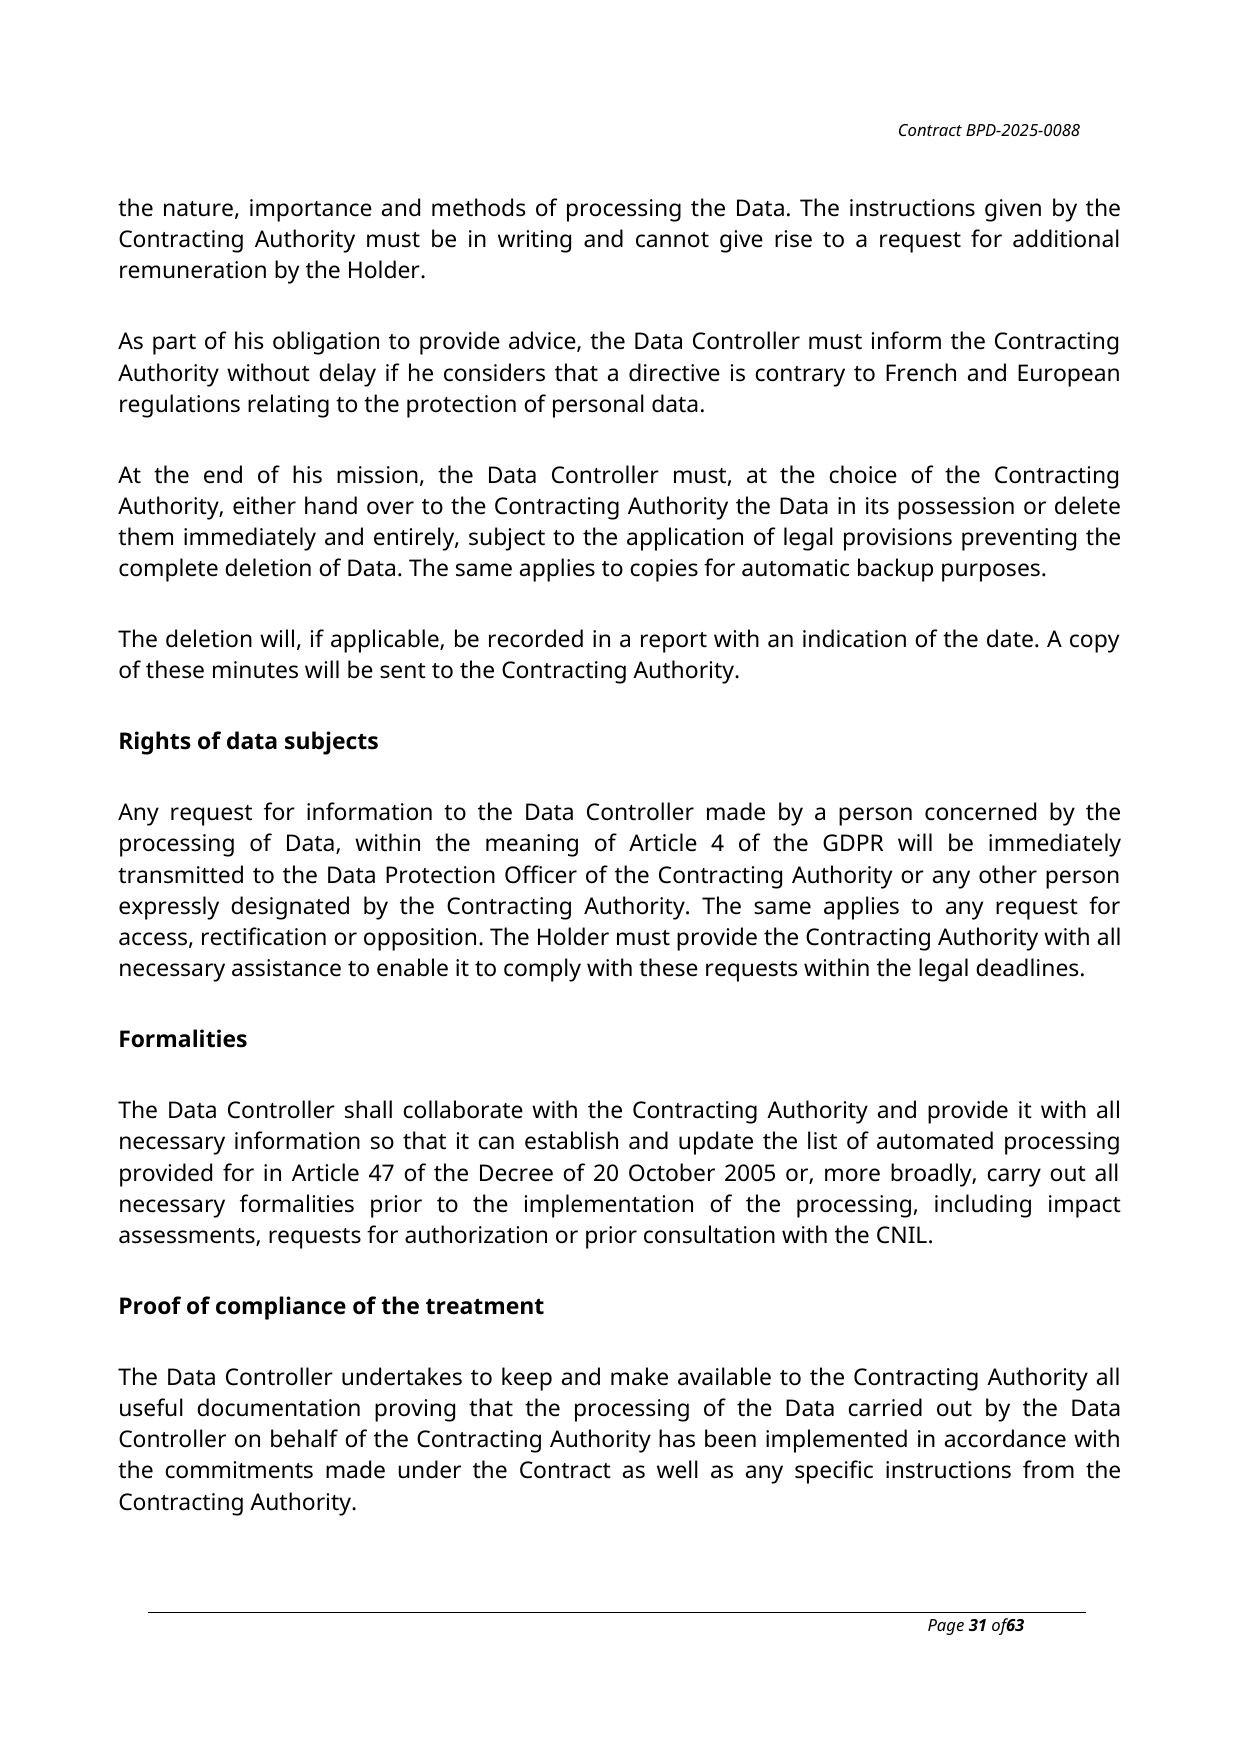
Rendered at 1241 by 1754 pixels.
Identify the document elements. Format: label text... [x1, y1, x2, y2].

text Rights of data subjects [118, 725, 1122, 757]
text Any request for information to the Data Controller made by a person concerned by the processing of Data, within the meaning of Article 4 of the GDPR will be immediately transmitted to the Data Protection Officer of the Contracting Authority or any other person expressly designated by the Contracting Authority. The same applies to any request for access, rectification or opposition. The Holder must provide the Contracting Authority with all necessary assistance to enable it to comply with these requests within the legal deadlines. [118, 796, 1122, 984]
text At the end of his mission, the Data Controller must, at the choice of the Contracting Authority, either hand over to the Contracting Authority the Data in its possession or delete them immediately and entirely, subject to the application of legal provisions preventing the complete deletion of Data. The same applies to copies for automatic backup purposes. [118, 459, 1122, 584]
text Formalities [118, 1023, 1122, 1054]
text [118, 192, 1122, 286]
text As part of his obligation to provide advice, the Data Controller must inform the Contracting Authority without delay if he considers that a directive is contrary to French and European regulations relating to the protection of personal data. [118, 325, 1122, 419]
text Proof of compliance of the treatment [118, 1290, 1122, 1321]
text The Data Controller undertakes to keep and make available to the Contracting Authority all useful documentation proving that the processing of the Data carried out by the Data Controller on behalf of the Contracting Authority has been implemented in accordance with the commitments made under the Contract as well as any specific instructions from the Contracting Authority. [118, 1361, 1122, 1517]
text The Data Controller shall collaborate with the Contracting Authority and provide it with all necessary information so that it can establish and update the list of automated processing provided for in Article 47 of the Decree of 20 October 2005 or, more broadly, carry out all necessary formalities prior to the implementation of the processing, including impact assessments, requests for authorization or prior consultation with the CNIL. [118, 1094, 1122, 1250]
text The deletion will, if applicable, be recorded in a report with an indication of the date. A copy of these minutes will be sent to the Contracting Authority. [118, 623, 1122, 686]
